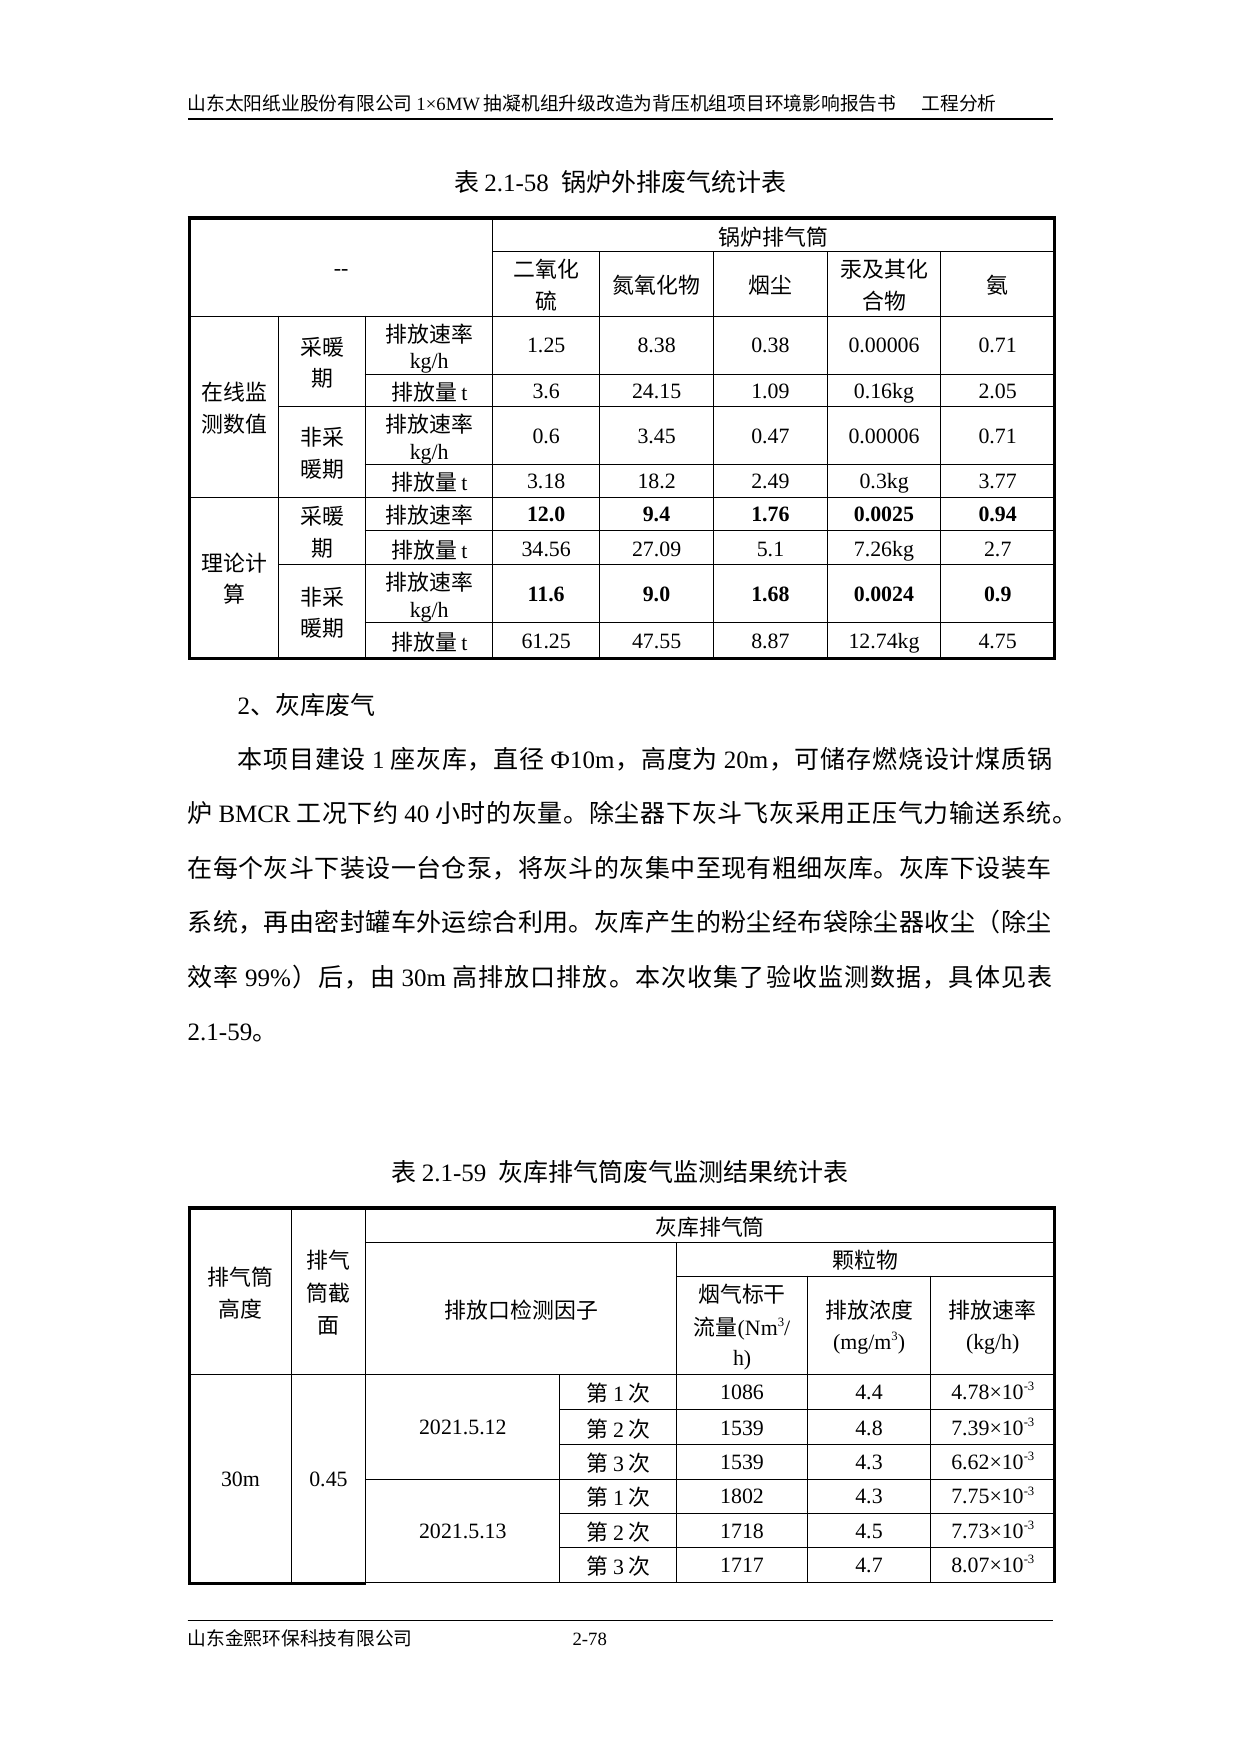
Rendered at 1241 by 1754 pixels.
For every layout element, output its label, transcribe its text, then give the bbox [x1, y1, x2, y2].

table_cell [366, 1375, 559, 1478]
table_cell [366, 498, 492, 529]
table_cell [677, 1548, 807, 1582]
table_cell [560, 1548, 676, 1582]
text 表2.1-59 灰库排气筒废气监测结果统计表 [187, 1152, 1053, 1188]
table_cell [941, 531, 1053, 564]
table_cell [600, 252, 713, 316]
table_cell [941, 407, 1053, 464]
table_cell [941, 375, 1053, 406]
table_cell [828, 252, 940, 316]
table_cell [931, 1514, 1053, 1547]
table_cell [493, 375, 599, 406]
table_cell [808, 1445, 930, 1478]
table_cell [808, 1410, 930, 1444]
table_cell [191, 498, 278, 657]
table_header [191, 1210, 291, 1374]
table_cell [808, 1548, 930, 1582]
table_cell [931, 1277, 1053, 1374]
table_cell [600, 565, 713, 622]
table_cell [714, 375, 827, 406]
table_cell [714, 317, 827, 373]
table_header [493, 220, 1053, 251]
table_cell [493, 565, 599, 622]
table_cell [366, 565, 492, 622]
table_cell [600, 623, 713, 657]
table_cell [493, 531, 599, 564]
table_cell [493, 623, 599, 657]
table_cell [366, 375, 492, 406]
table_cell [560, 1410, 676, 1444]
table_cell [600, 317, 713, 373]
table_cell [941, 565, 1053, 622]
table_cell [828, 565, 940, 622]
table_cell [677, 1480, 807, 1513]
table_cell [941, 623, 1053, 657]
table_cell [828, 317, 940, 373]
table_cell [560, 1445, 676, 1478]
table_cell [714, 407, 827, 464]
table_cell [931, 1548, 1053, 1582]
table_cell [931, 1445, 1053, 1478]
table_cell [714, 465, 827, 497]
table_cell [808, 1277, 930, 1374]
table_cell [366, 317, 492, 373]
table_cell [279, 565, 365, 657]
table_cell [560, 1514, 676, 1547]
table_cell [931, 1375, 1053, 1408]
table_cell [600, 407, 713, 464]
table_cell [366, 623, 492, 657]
text 2、灰库废气 [187, 685, 1053, 721]
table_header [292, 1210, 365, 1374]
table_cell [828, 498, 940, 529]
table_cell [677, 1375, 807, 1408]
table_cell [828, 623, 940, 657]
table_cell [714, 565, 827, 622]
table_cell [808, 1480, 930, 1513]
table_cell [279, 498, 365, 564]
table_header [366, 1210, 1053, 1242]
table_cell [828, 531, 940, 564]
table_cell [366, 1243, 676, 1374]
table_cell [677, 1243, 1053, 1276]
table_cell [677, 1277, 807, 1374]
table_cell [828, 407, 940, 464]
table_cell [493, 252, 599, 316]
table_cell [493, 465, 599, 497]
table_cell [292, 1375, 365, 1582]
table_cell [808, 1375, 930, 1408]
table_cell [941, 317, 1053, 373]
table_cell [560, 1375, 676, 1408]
text 表2.1-58 锅炉外排废气统计表 [187, 162, 1053, 198]
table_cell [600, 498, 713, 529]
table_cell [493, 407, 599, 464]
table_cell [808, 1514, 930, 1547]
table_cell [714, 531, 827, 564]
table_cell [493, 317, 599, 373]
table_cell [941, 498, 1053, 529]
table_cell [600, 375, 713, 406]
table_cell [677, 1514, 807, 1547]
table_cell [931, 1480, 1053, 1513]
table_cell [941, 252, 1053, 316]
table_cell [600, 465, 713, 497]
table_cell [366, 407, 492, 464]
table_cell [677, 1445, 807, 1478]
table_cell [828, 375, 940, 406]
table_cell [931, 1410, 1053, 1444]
text 本项目建设1座灰库，直径Ф10m，高度为20m，可储存燃烧设计煤质锅炉BMCR工况下约40小时的灰量。除尘器下灰斗飞灰采用正压气力输送系统。在每个灰斗下装设一台仓泵，将灰斗的灰集中至现有粗细灰库。灰库下设装车系统，再由密封罐车外运综合利用。灰库产生的粉尘经布袋除尘器收尘（除尘效率99%）后，由30m高排放口排放。本次收集了验收监测数据，具体见表2.1-59。 [187, 739, 1053, 1048]
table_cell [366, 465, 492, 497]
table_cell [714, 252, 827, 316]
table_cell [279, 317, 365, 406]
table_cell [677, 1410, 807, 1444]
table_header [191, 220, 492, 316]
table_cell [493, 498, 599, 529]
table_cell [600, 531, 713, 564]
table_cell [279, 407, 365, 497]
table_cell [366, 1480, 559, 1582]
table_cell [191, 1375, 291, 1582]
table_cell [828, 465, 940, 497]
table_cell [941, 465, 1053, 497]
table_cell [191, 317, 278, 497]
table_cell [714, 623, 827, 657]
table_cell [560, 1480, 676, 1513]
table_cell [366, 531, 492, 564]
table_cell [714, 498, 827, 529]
